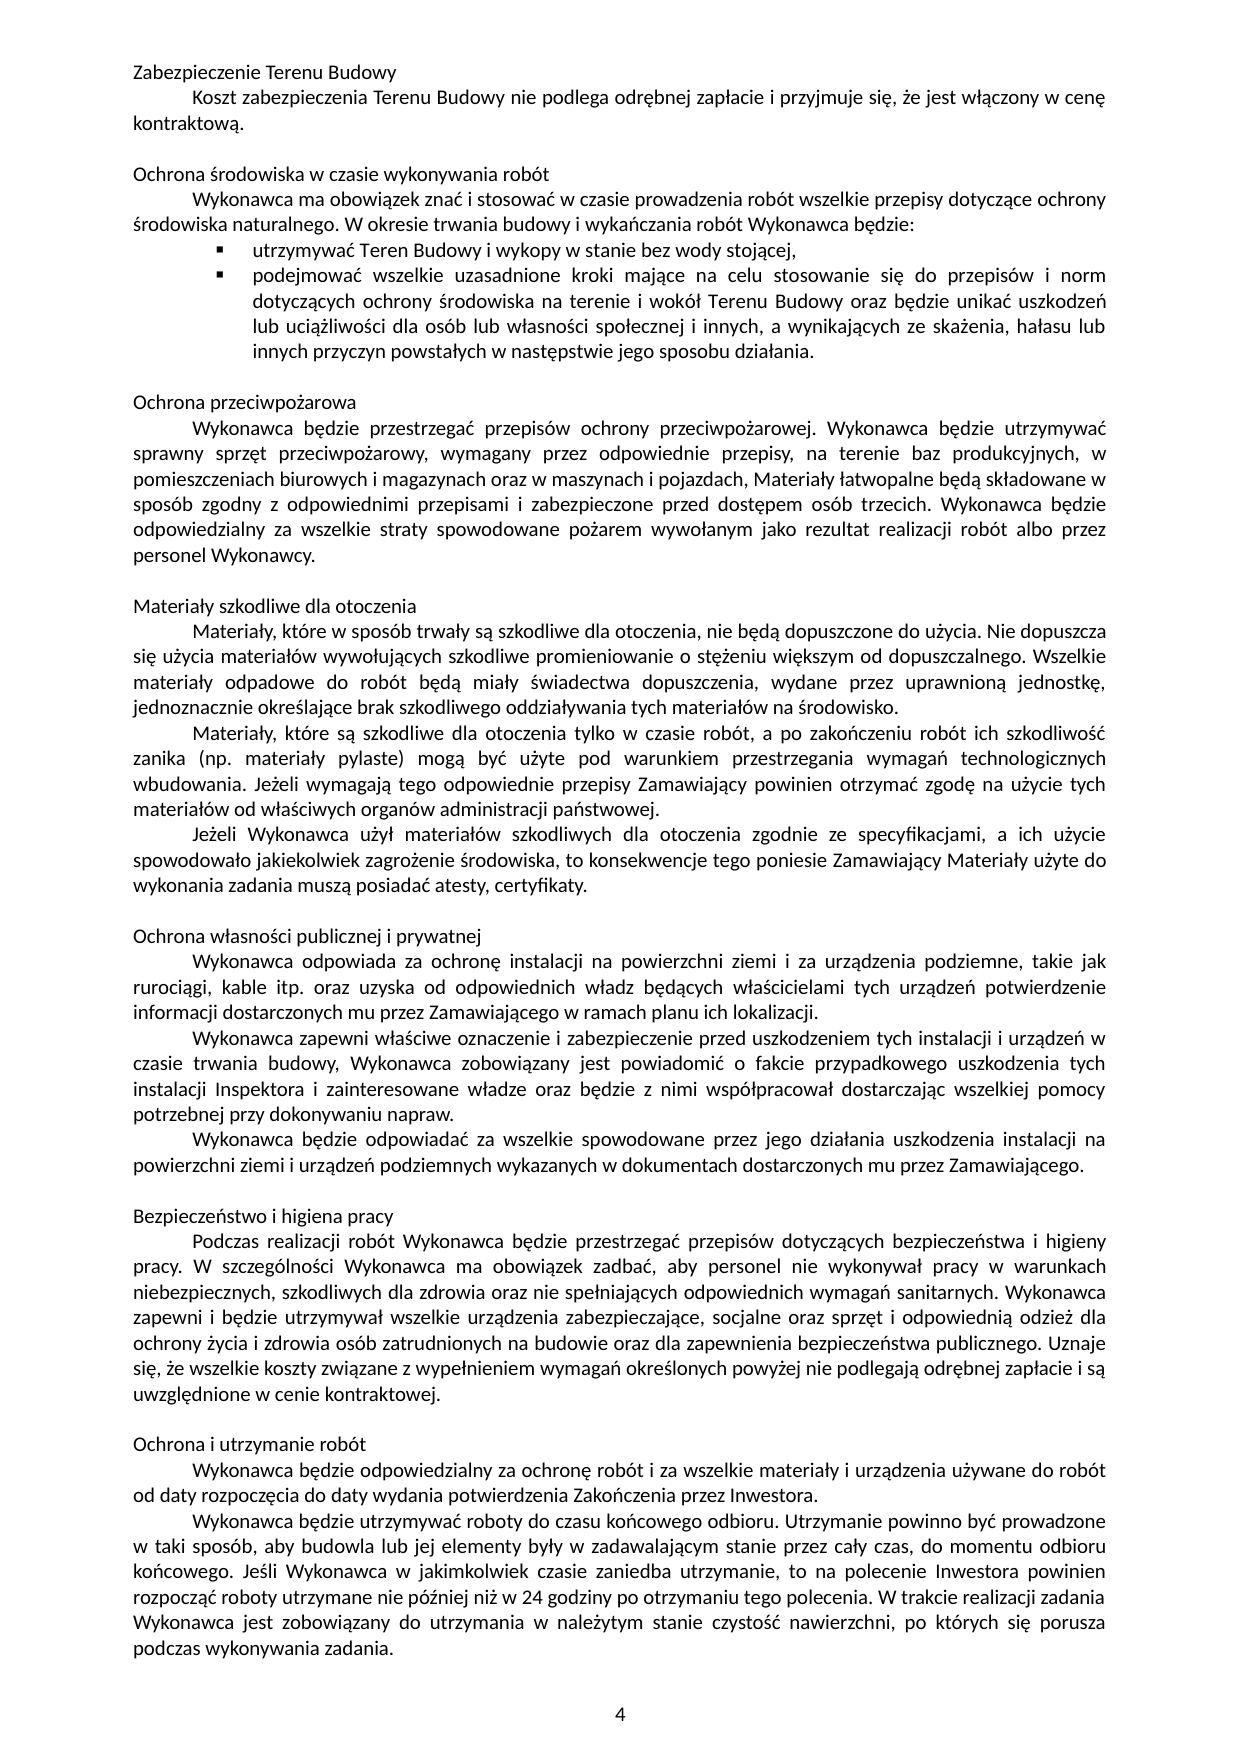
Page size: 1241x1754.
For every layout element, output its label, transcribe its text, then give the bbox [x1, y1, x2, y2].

text Wykonawca będzie utrzymywać roboty do czasu końcowego odbioru. Utrzymanie powinno być prowadzone w taki sposób, aby budowla lub jej elementy były w zadawalającym stanie przez cały czas, do momentu odbioru końcowego. Jeśli Wykonawca w jakimkolwiek czasie zaniedba utrzymanie, to na polecenie Inwestora powinien rozpocząć roboty utrzymane nie później niż w 24 godziny po otrzymaniu tego polecenia. W trakcie realizacji zadania Wykonawca jest zobowiązany do utrzymania w należytym stanie czystość nawierzchni, po których się porusza podczas wykonywania zadania. [133, 1508, 1108, 1660]
text Podczas realizacji robót Wykonawca będzie przestrzegać przepisów dotyczących bezpieczeństwa i higieny pracy. W szczególności Wykonawca ma obowiązek zadbać, aby personel nie wykonywał pracy w warunkach niebezpiecznych, szkodliwych dla zdrowia oraz nie spełniających odpowiednich wymagań sanitarnych. Wykonawca zapewni i będzie utrzymywał wszelkie urządzenia zabezpieczające, socjalne oraz sprzęt i odpowiednią odzież dla ochrony życia i zdrowia osób zatrudnionych na budowie oraz dla zapewnienia bezpieczeństwa publicznego. Uznaje się, że wszelkie koszty związane z wypełnieniem wymagań określonych powyżej nie podlegają odrębnej zapłacie i są uwzględnione w cenie kontraktowej. [133, 1228, 1108, 1406]
text Wykonawca będzie przestrzegać przepisów ochrony przeciwpożarowej. Wykonawca będzie utrzymywać sprawny sprzęt przeciwpożarowy, wymagany przez odpowiednie przepisy, na terenie baz produkcyjnych, w pomieszczeniach biurowych i magazynach oraz w maszynach i pojazdach, Materiały łatwopalne będą składowane w sposób zgodny z odpowiednimi przepisami i zabezpieczone przed dostępem osób trzecich. Wykonawca będzie odpowiedzialny za wszelkie straty spowodowane pożarem wywołanym jako rezultat realizacji robót albo przez personel Wykonawcy. [133, 415, 1108, 567]
text podejmować wszelkie uzasadnione kroki mające na celu stosowanie się do przepisów i norm dotyczących ochrony środowiska na terenie i wokół Terenu Budowy oraz będzie unikać uszkodzeń lub uciążliwości dla osób lub własności społecznej i innych, a wynikających ze skażenia, hałasu lub innych przyczyn powstałych w następstwie jego sposobu działania. [215, 262, 1108, 364]
text Bezpieczeństwo i higiena pracy [133, 1203, 1108, 1228]
text Wykonawca będzie odpowiadać za wszelkie spowodowane przez jego działania uszkodzenia instalacji na powierzchni ziemi i urządzeń podziemnych wykazanych w dokumentach dostarczonych mu przez Zamawiającego. [133, 1127, 1108, 1177]
text Wykonawca odpowiada za ochronę instalacji na powierzchni ziemi i za urządzenia podziemne, takie jak rurociągi, kable itp. oraz uzyska od odpowiednich władz będących właścicielami tych urządzeń potwierdzenie informacji dostarczonych mu przez Zamawiającego w ramach planu ich lokalizacji. [133, 949, 1108, 1025]
text Wykonawca zapewni właściwe oznaczenie i zabezpieczenie przed uszkodzeniem tych instalacji i urządzeń w czasie trwania budowy, Wykonawca zobowiązany jest powiadomić o fakcie przypadkowego uszkodzenia tych instalacji Inspektora i zainteresowane władze oraz będzie z nimi współpracował dostarczając wszelkiej pomocy potrzebnej przy dokonywaniu napraw. [133, 1025, 1108, 1127]
text Materiały, które w sposób trwały są szkodliwe dla otoczenia, nie będą dopuszczone do użycia. Nie dopuszcza się użycia materiałów wywołujących szkodliwe promieniowanie o stężeniu większym od dopuszczalnego. Wszelkie materiały odpadowe do robót będą miały świadectwa dopuszczenia, wydane przez uprawnioną jednostkę, jednoznacznie określające brak szkodliwego oddziaływania tych materiałów na środowisko. [133, 618, 1108, 720]
text Wykonawca będzie odpowiedzialny za ochronę robót i za wszelkie materiały i urządzenia używane do robót od daty rozpoczęcia do daty wydania potwierdzenia Zakończenia przez Inwestora. [133, 1457, 1108, 1508]
text Ochrona i utrzymanie robót [133, 1432, 1108, 1457]
text Koszt zabezpieczenia Terenu Budowy nie podlega odrębnej zapłacie i przyjmuje się, że jest włączony w cenę kontraktową. [133, 84, 1108, 135]
text Ochrona przeciwpożarowa [133, 389, 1108, 415]
text utrzymywać Teren Budowy i wykopy w stanie bez wody stojącej, [215, 237, 1108, 262]
text Materiały szkodliwe dla otoczenia [133, 593, 1108, 618]
text Materiały, które są szkodliwe dla otoczenia tylko w czasie robót, a po zakończeniu robót ich szkodliwość zanika (np. materiały pylaste) mogą być użyte pod warunkiem przestrzegania wymagań technologicznych wbudowania. Jeżeli wymagają tego odpowiednie przepisy Zamawiający powinien otrzymać zgodę na użycie tych materiałów od właściwych organów administracji państwowej. [133, 720, 1108, 822]
text Jeżeli Wykonawca użył materiałów szkodliwych dla otoczenia zgodnie ze specyfikacjami, a ich użycie spowodowało jakiekolwiek zagrożenie środowiska, to konsekwencje tego poniesie Zamawiający Materiały użyte do wykonania zadania muszą posiadać atesty, certyfikaty. [133, 822, 1108, 898]
text Ochrona środowiska w czasie wykonywania robót [133, 161, 1108, 186]
text Ochrona własności publicznej i prywatnej [133, 923, 1108, 949]
text Wykonawca ma obowiązek znać i stosować w czasie prowadzenia robót wszelkie przepisy dotyczące ochrony środowiska naturalnego. W okresie trwania budowy i wykańczania robót Wykonawca będzie: [133, 186, 1108, 237]
text Zabezpieczenie Terenu Budowy [133, 59, 1108, 84]
